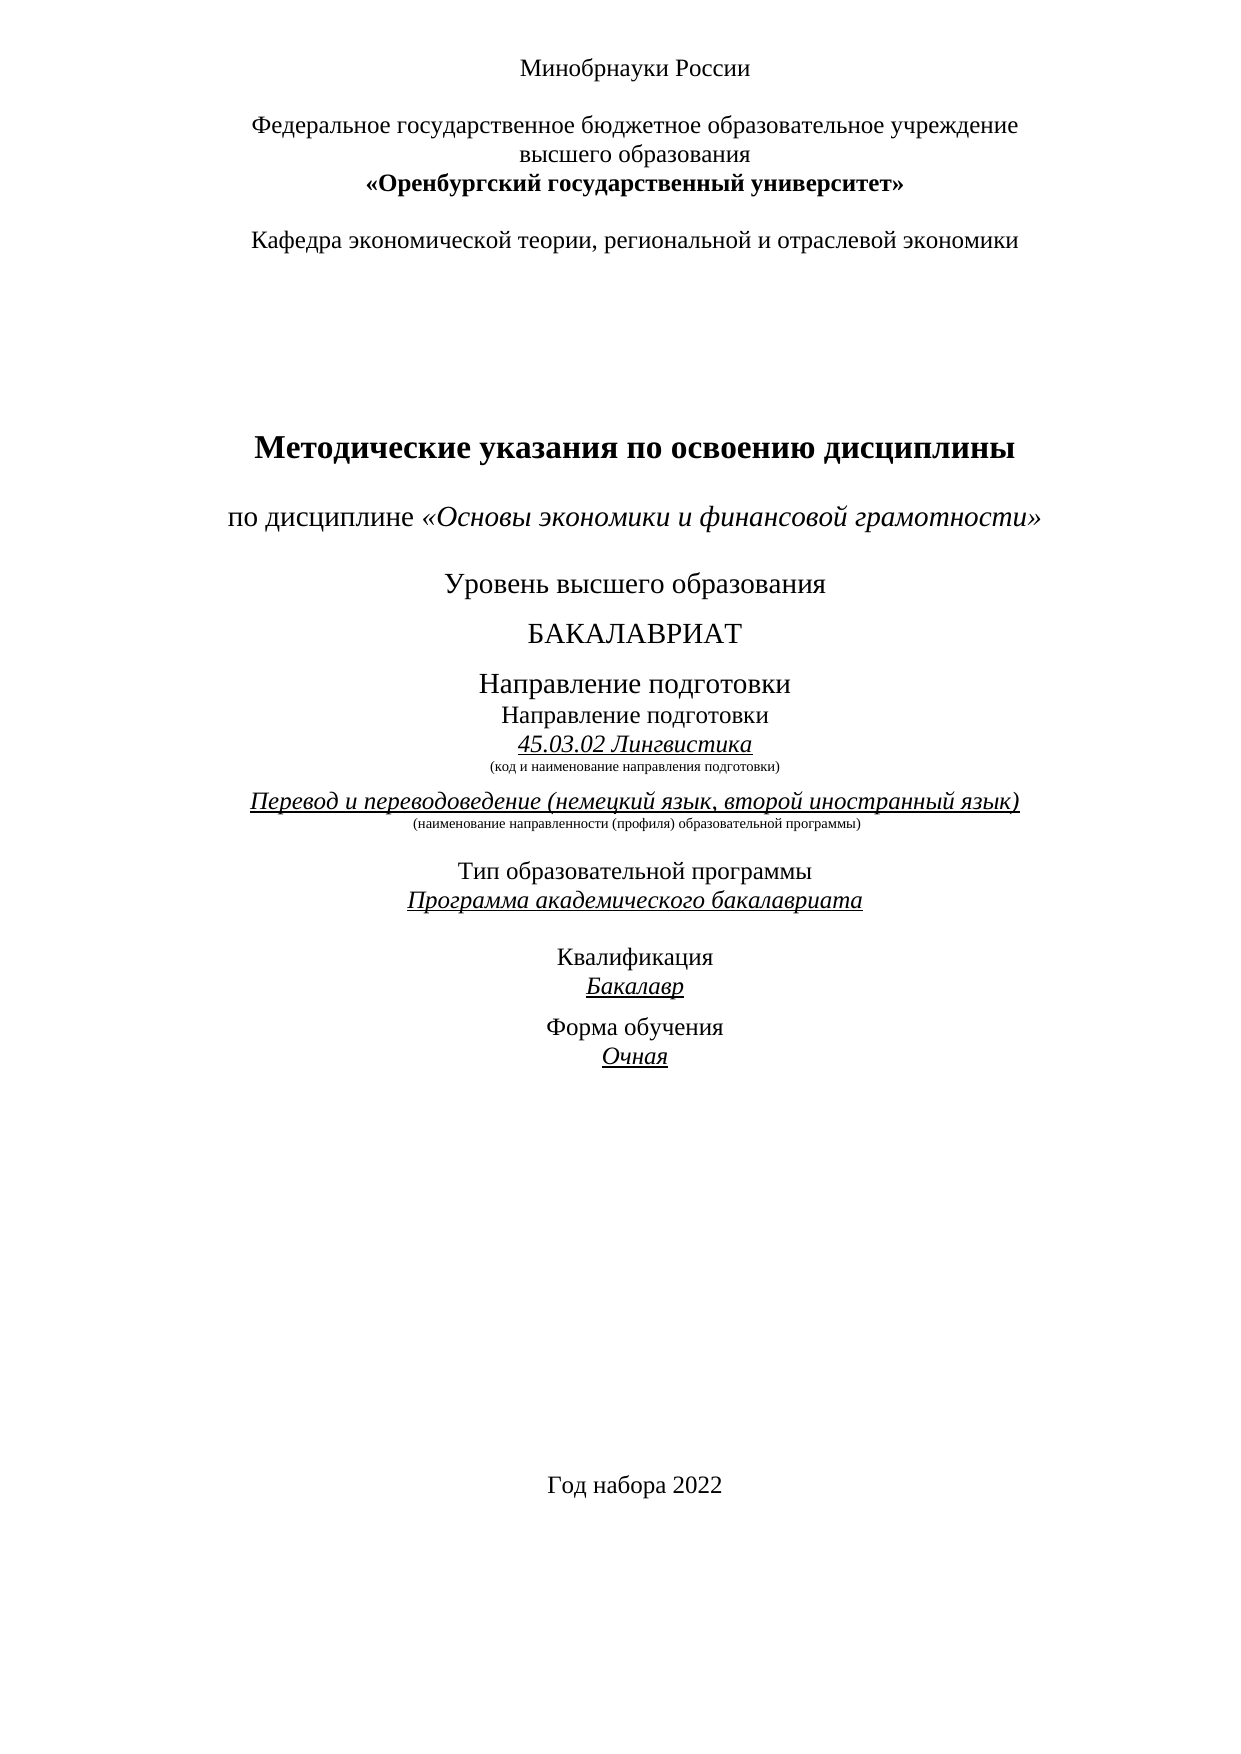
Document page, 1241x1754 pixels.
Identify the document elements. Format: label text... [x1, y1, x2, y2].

text Направление подготовки [88, 700, 1181, 729]
text Программа академического бакалавриата [88, 885, 1181, 914]
text Перевод и переводоведение (немецкий язык, второй иностранный язык) [88, 786, 1181, 815]
text Тип образовательной программы [88, 856, 1181, 885]
text Год набора 2022 [88, 1470, 1181, 1499]
text Методические указания по освоению дисциплины [88, 427, 1181, 465]
text Бакалавр [88, 971, 1181, 1000]
text по дисциплине «Основы экономики и финансовой грамотности» [88, 499, 1181, 532]
text Кафедра экономической теории, региональной и отраслевой экономики [88, 226, 1181, 254]
text Квалификация [88, 942, 1181, 971]
text БАКАЛАВРИАТ [88, 616, 1181, 650]
text Минобрнауки России [88, 53, 1181, 82]
text Направление подготовки [88, 666, 1181, 700]
text высшего образования [88, 139, 1181, 168]
text Форма обучения [88, 1012, 1181, 1041]
text Уровень высшего образования [88, 566, 1181, 599]
text Очная [88, 1041, 1181, 1070]
text Федеральное государственное бюджетное образовательное учреждение [88, 111, 1181, 139]
text 45.03.02 Лингвистика [88, 729, 1181, 757]
text (код и наименование направления подготовки) [88, 757, 1181, 786]
text «Оренбургский государственный университет» [88, 168, 1181, 197]
text (наименование направленности (профиля) образовательной программы) [88, 815, 1181, 844]
